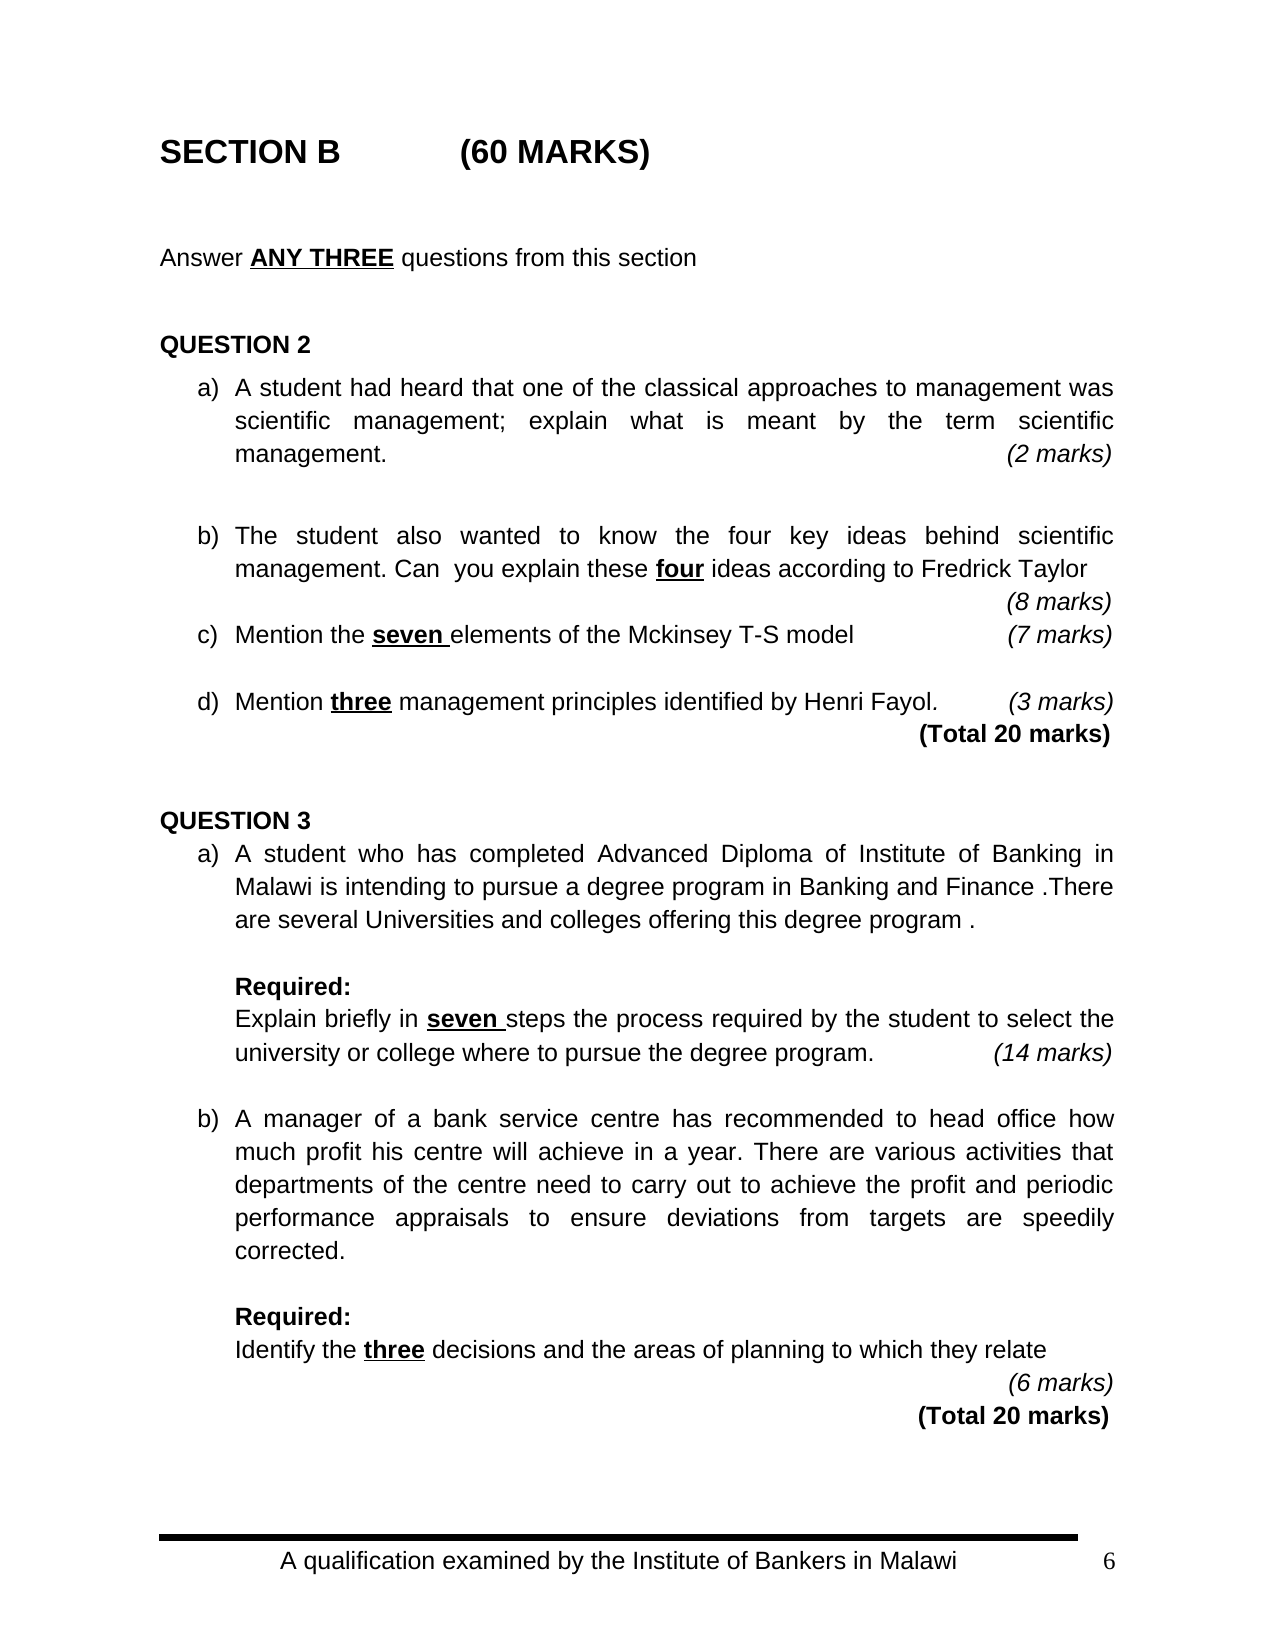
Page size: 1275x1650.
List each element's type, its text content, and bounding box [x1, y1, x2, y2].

list (Total 20 marks) [759, 719, 1116, 748]
list Mention the seven elements of the Mckinsey T-S model (7 marks) [197, 620, 1116, 649]
list (Total 20 marks) [234, 1401, 1116, 1429]
list (6 marks) [234, 1368, 1116, 1396]
text QUESTION 3 [159, 806, 1116, 835]
list Explain briefly in seven steps the process required by the student to select the university or college where to pursue the degree program. (14 marks) [234, 1004, 1116, 1066]
list A student had heard that one of the classical approaches to management was scientific management; explain what is meant by the term scientific management. (2 marks) [197, 373, 1116, 467]
list Mention three management principles identified by Henri Fayol. (3 marks) [197, 686, 1116, 715]
list A student who has completed Advanced Diploma of Institute of Banking in Malawi is intending to pursue a degree program in Banking and Finance .There are several Universities and colleges offering this degree program . [197, 839, 1116, 934]
list (8 marks) [834, 587, 1116, 616]
list Required: [234, 1302, 1116, 1330]
text QUESTION 2 [159, 329, 1116, 358]
list A manager of a bank service centre has recommended to head office how much profit his centre will achieve in a year. There are various activities that departments of the centre need to carry out to achieve the profit and periodic performance appraisals to ensure deviations from targets are speedily corrected. [197, 1103, 1116, 1264]
list Required: [234, 971, 1116, 1000]
text Answer ANY THREE questions from this section [159, 243, 1116, 271]
text SECTION B (60 MARKS) [159, 132, 1116, 171]
list Identify the three decisions and the areas of planning to which they relate [234, 1335, 1116, 1363]
list The student also wanted to know the four key ideas behind scientific management. Can you explain these four ideas according to Fredrick Taylor [197, 521, 1116, 583]
